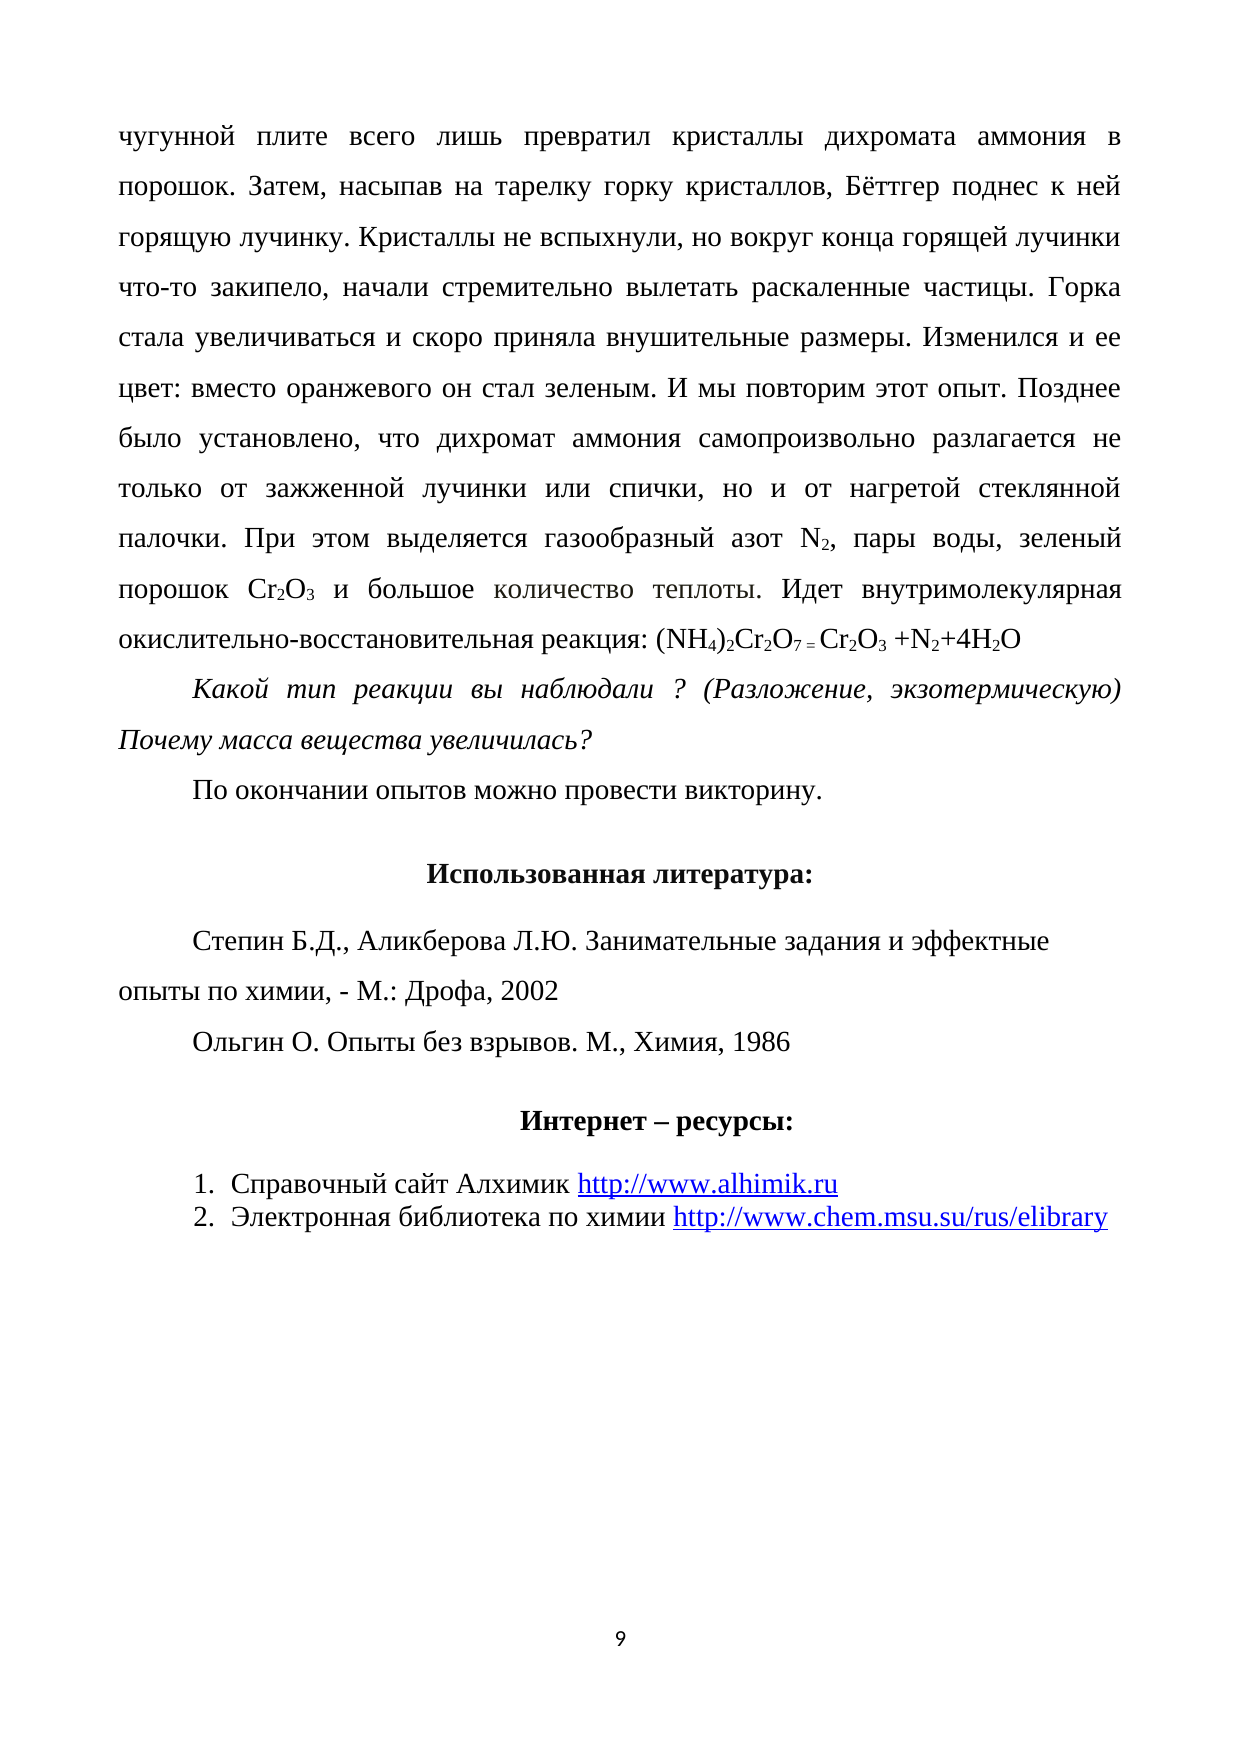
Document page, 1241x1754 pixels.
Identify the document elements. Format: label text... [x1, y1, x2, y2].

text Использованная литература: [118, 856, 1122, 889]
text Какой тип реакции вы наблюдали ? (Разложение, экзотермическую) Почему масса вещества увеличилась? [118, 672, 1122, 755]
text По окончании опытов можно провести викторину. [118, 772, 1122, 806]
list Электронная библиотека по химии http://www.chem.msu.su/rus/elibrary [193, 1199, 1122, 1233]
text Интернет – ресурсы: [118, 1103, 1122, 1137]
text Ольгин О. Опыты без взрывов. М., Химия, 1986 [118, 1024, 1122, 1057]
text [118, 118, 1122, 655]
text Степин Б.Д., Аликберова Л.Ю. Занимательные задания и эффектные опыты по химии, - М.: Дрофа, 2002 [118, 923, 1122, 1007]
list Справочный сайт Алхимик http://www.alhimik.ru [193, 1166, 1122, 1199]
